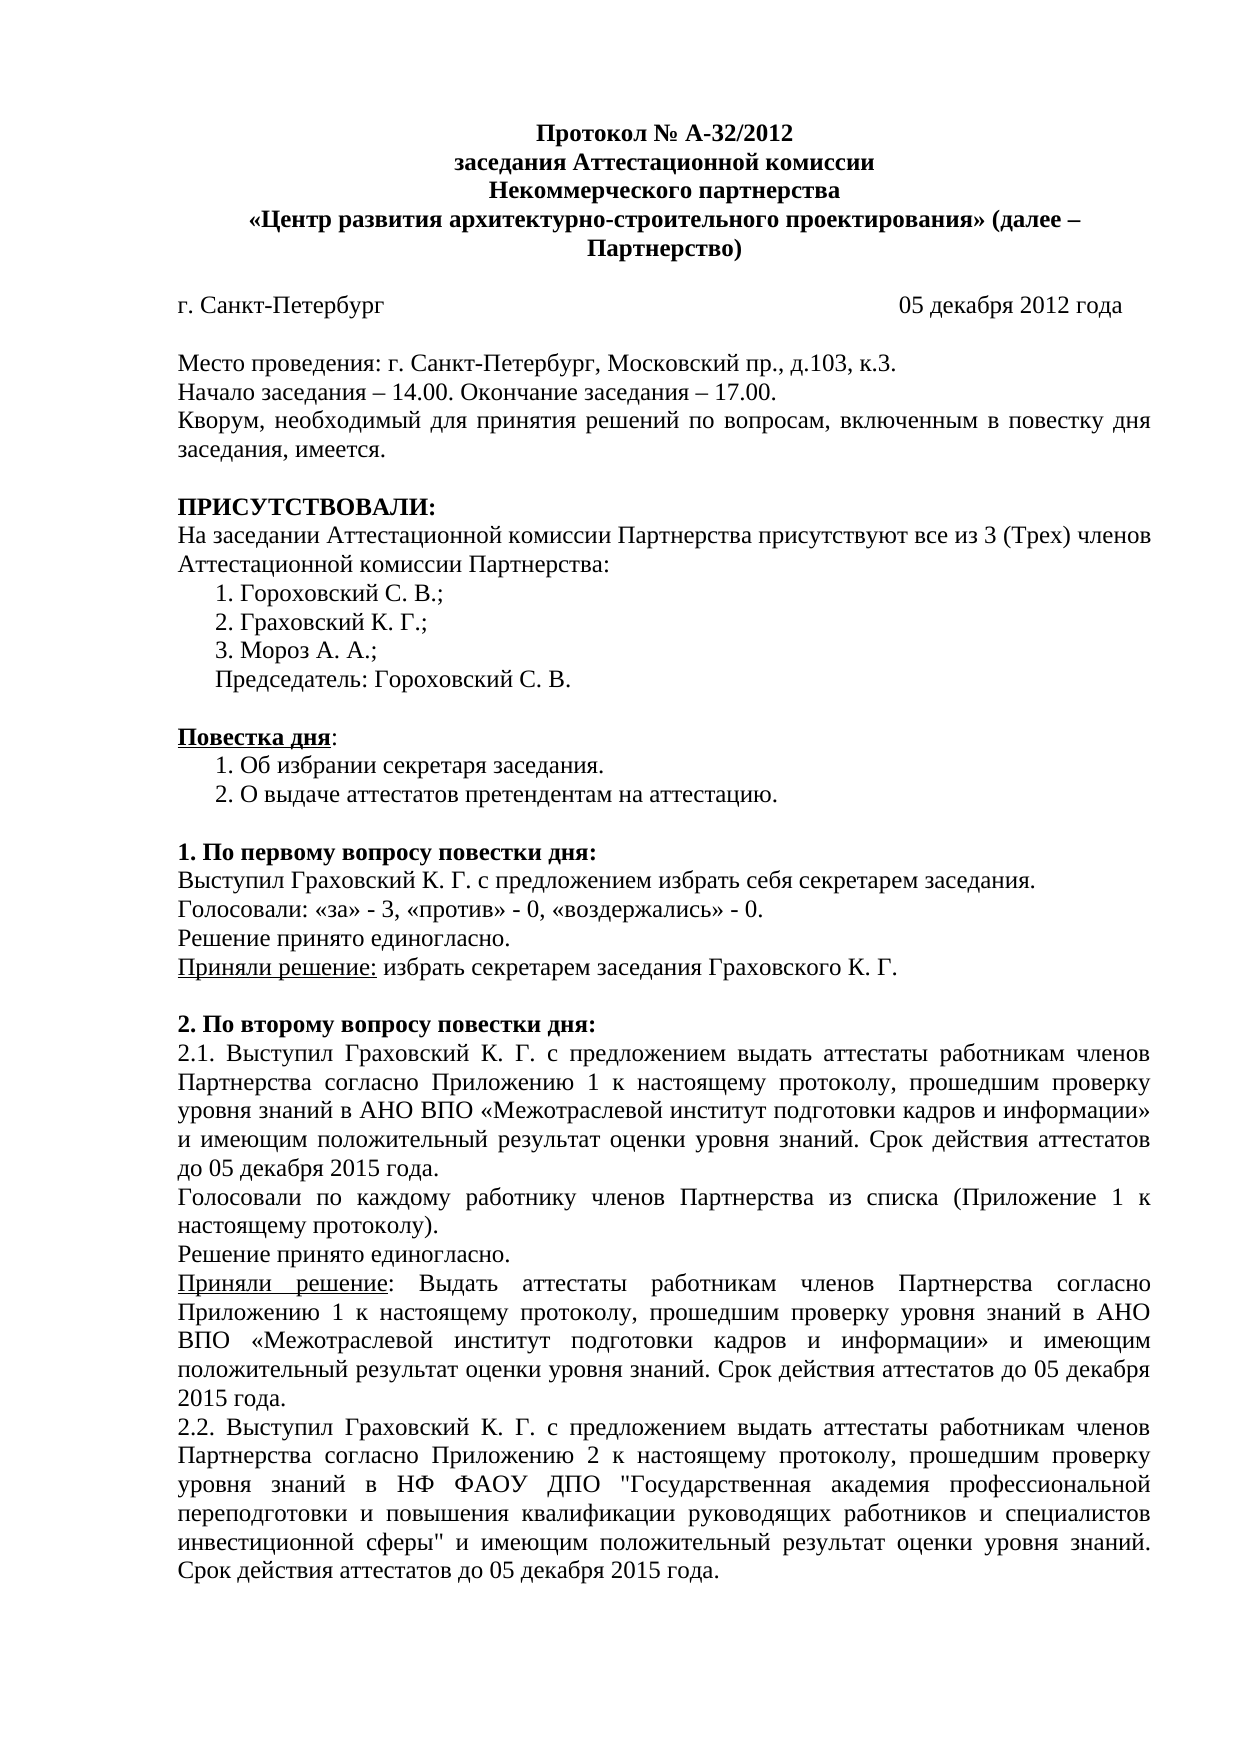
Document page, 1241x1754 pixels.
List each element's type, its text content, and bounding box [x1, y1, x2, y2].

text 1. Гороховский С. В.; [215, 578, 1152, 607]
text Председатель: Гороховский С. В. [215, 664, 1152, 693]
text Решение принято единогласно. [177, 1239, 1152, 1268]
text Начало заседания – 14.00. Окончание заседания – 17.00. [177, 377, 1152, 406]
text Место проведения: г. Санкт-Петербург, Московский пр., д.103, к.3. [177, 348, 1152, 377]
text На заседании Аттестационной комиссии Партнерства присутствуют все из 3 (Трех) членов Аттестационной комиссии Партнерства: [177, 521, 1152, 578]
text Выступил Граховский К. Г. с предложением избрать себя секретарем заседания. [177, 866, 1152, 894]
text ПРИСУТСТВОВАЛИ: [177, 492, 1152, 521]
text Некоммерческого партнерства [177, 176, 1152, 204]
text г. Санкт-Петербург 05 декабря 2012 года [177, 291, 1152, 319]
text 3. Мороз А. А.; [215, 636, 1152, 664]
text 1. По первому вопросу повестки дня: [177, 837, 1152, 866]
text 2. Граховский К. Г.; [215, 607, 1152, 636]
text Кворум, необходимый для принятия решений по вопросам, включенным в повестку дня заседания, имеется. [177, 406, 1152, 463]
text Приняли решение: Выдать аттестаты работникам членов Партнерства согласно Приложению 1 к настоящему протоколу, прошедшим проверку уровня знаний в АНО ВПО «Межотраслевой институт подготовки кадров и информации» и имеющим положительный результат оценки уровня знаний. Срок действия аттестатов до 05 декабря 2015 года. [177, 1268, 1152, 1412]
text 2.1. Выступил Граховский К. Г. с предложением выдать аттестаты работникам членов Партнерства согласно Приложению 1 к настоящему протоколу, прошедшим проверку уровня знаний в АНО ВПО «Межотраслевой институт подготовки кадров и информации» и имеющим положительный результат оценки уровня знаний. Срок действия аттестатов до 05 декабря 2015 года. [177, 1038, 1152, 1182]
text Протокол № А-32/2012 [177, 118, 1152, 147]
text Повестка дня: [177, 722, 1152, 751]
text 2. О выдаче аттестатов претендентам на аттестацию. [215, 779, 1152, 808]
text Решение принято единогласно. [177, 923, 1152, 952]
text Голосовали по каждому работнику членов Партнерства из списка (Приложение 1 к настоящему протоколу). [177, 1182, 1152, 1239]
text 2. По второму вопросу повестки дня: [177, 1009, 1152, 1038]
text Приняли решение: избрать секретарем заседания Граховского К. Г. [177, 952, 1152, 981]
text заседания Аттестационной комиссии [177, 147, 1152, 176]
text 2.2. Выступил Граховский К. Г. с предложением выдать аттестаты работникам членов Партнерства согласно Приложению 2 к настоящему протоколу, прошедшим проверку уровня знаний в НФ ФАОУ ДПО "Государственная академия профессиональной переподготовки и повышения квалификации руководящих работников и специалистов инвестиционной сферы" и имеющим положительный результат оценки уровня знаний. Срок действия аттестатов до 05 декабря 2015 года. [177, 1412, 1152, 1584]
text «Центр развития архитектурно-строительного проектирования» (далее – Партнерство) [177, 204, 1152, 262]
text 1. Об избрании секретаря заседания. [215, 751, 1152, 779]
text Голосовали: «за» - 3, «против» - 0, «воздержались» - 0. [177, 894, 1152, 923]
